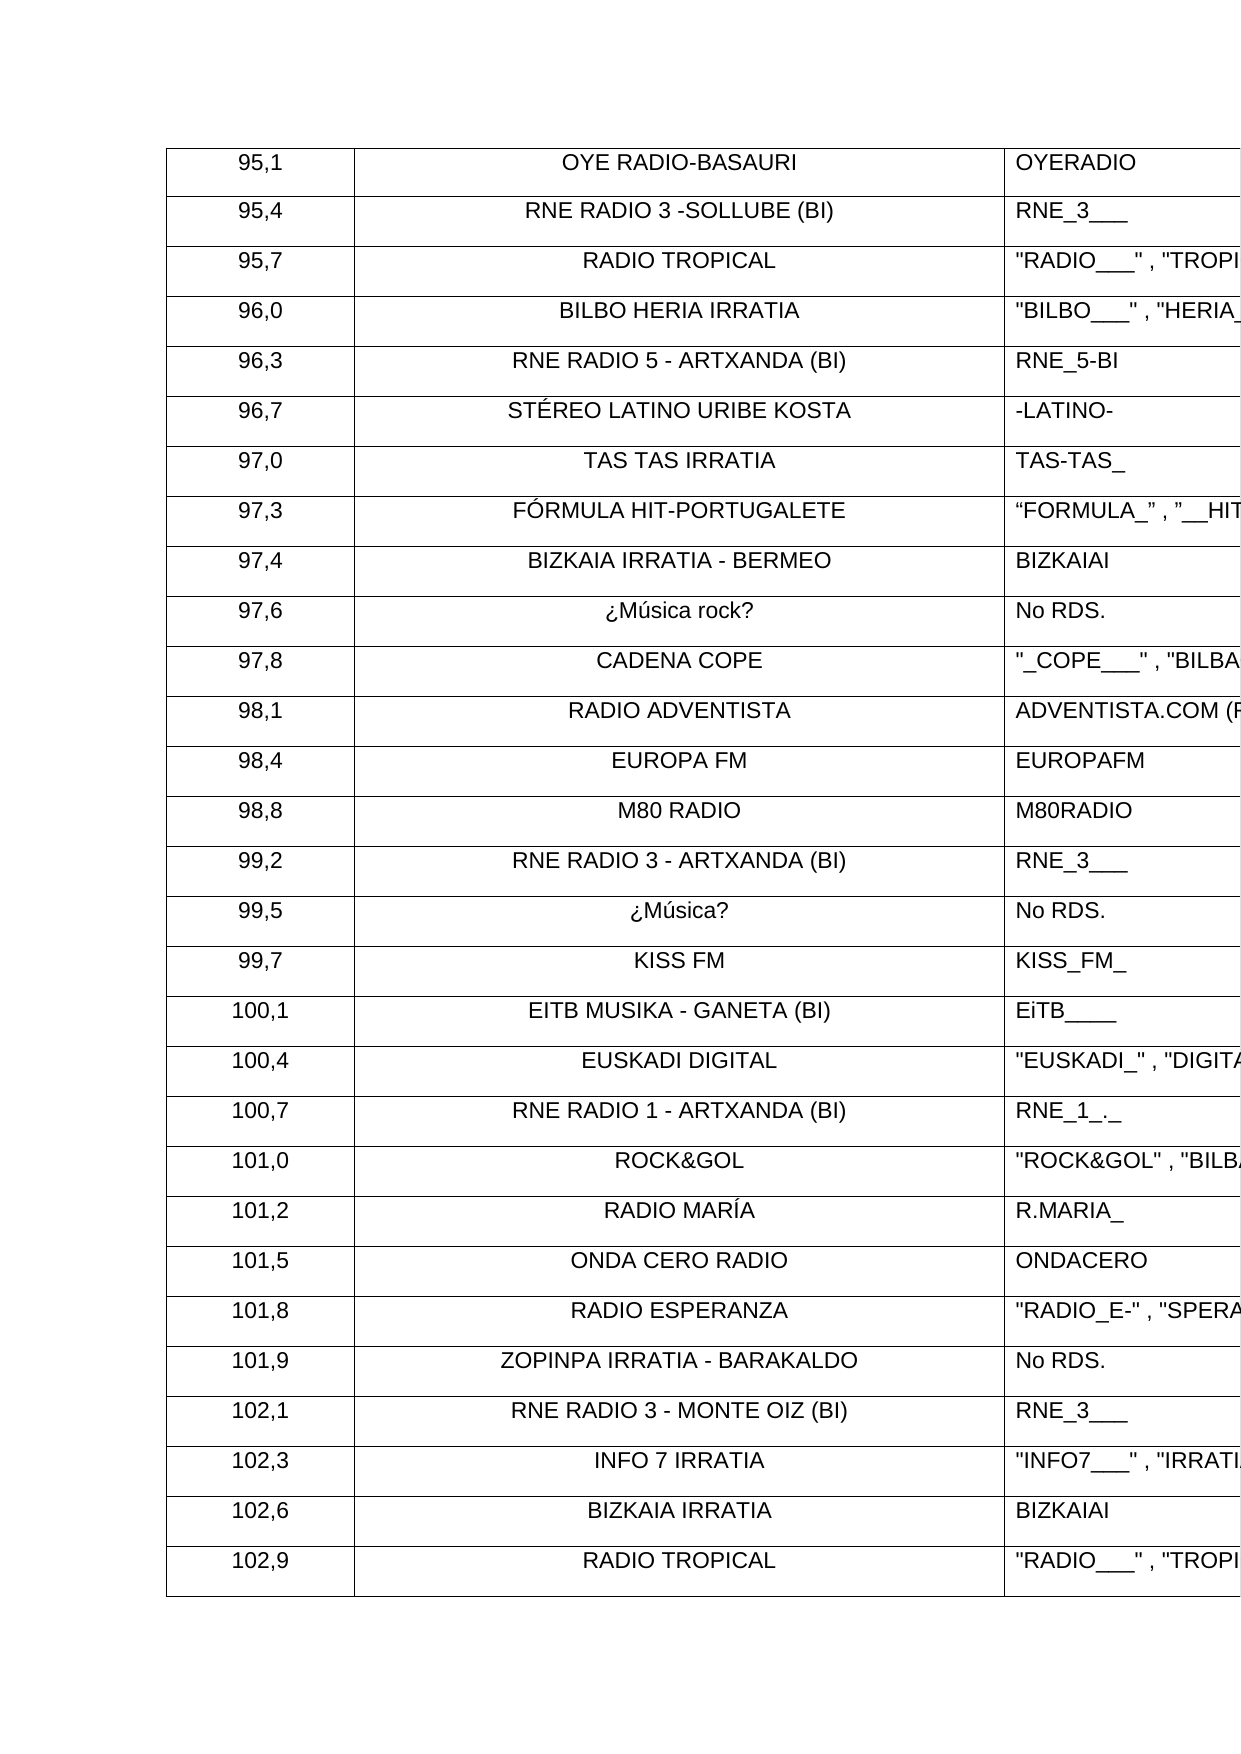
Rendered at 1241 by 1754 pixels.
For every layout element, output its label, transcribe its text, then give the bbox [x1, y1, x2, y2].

table_cell 99,2 [167, 847, 354, 896]
table_cell EiTB____ [1005, 997, 1240, 1046]
table_cell OYE RADIO-BASAURI [355, 149, 1004, 196]
table_cell TAS-TAS_ [1005, 447, 1240, 496]
table_cell 97,6 [167, 597, 354, 646]
table_cell RNE_3___ [1005, 1397, 1240, 1446]
table_cell 97,8 [167, 647, 354, 696]
table_cell 96,7 [167, 397, 354, 446]
table_cell BIZKAIA IRRATIA - BERMEO [355, 547, 1004, 596]
table_cell "RADIO_E-" , "SPERANZA" [1005, 1297, 1240, 1346]
table_cell TAS TAS IRRATIA [355, 447, 1004, 496]
table_cell ROCK&GOL [355, 1147, 1004, 1196]
table_cell 102,3 [167, 1447, 354, 1496]
table_cell RNE RADIO 3 - MONTE OIZ (BI) [355, 1397, 1004, 1446]
table_cell 99,5 [167, 897, 354, 946]
table_cell RNE RADIO 1 - ARTXANDA (BI) [355, 1097, 1004, 1146]
table_cell 97,4 [167, 547, 354, 596]
table_cell 100,4 [167, 1047, 354, 1096]
table_cell "BILBO___" , "HERIA___" , "IRRATIA_" [1005, 297, 1240, 346]
table_cell ¿Música rock? [355, 597, 1004, 646]
table_cell 97,3 [167, 497, 354, 546]
table_cell 95,7 [167, 247, 354, 296]
table_cell OYERADIO [1005, 149, 1240, 196]
table_cell 98,4 [167, 747, 354, 796]
table_cell 101,8 [167, 1297, 354, 1346]
table_cell 97,0 [167, 447, 354, 496]
table_cell EUROPA FM [355, 747, 1004, 796]
table_cell EUROPAFM [1005, 747, 1240, 796]
table_cell 101,2 [167, 1197, 354, 1246]
table_cell "EUSKADI_" , "DIGITAL_" [1005, 1047, 1240, 1096]
table_cell EUSKADI DIGITAL [355, 1047, 1004, 1096]
table_cell FÓRMULA HIT-PORTUGALETE [355, 497, 1004, 546]
table_cell RADIO ADVENTISTA [355, 697, 1004, 746]
table_cell 101,9 [167, 1347, 354, 1396]
table_cell 102,9 [167, 1547, 354, 1596]
table_cell 96,3 [167, 347, 354, 396]
table_cell R.MARIA_ [1005, 1197, 1240, 1246]
table_cell ADVENTISTA.COM (RDS en movimento) [1005, 697, 1240, 746]
table_cell 101,5 [167, 1247, 354, 1296]
table_cell No RDS. [1005, 897, 1240, 946]
table_cell ONDACERO [1005, 1247, 1240, 1296]
table_cell 102,1 [167, 1397, 354, 1446]
table_cell RADIO TROPICAL [355, 247, 1004, 296]
table_cell 95,4 [167, 197, 354, 246]
table_cell RNE_1_._ [1005, 1097, 1240, 1146]
table_cell ONDA CERO RADIO [355, 1247, 1004, 1296]
table_cell -LATINO- [1005, 397, 1240, 446]
table_cell RADIO TROPICAL [355, 1547, 1004, 1596]
table_cell "RADIO___" , "TROPICAL" [1005, 247, 1240, 296]
table_cell EITB MUSIKA - GANETA (BI) [355, 997, 1004, 1046]
table_cell 99,7 [167, 947, 354, 996]
table_cell 100,7 [167, 1097, 354, 1146]
table_cell "RADIO___" , "TROPICAL" [1005, 1547, 1240, 1596]
table_cell RADIO MARÍA [355, 1197, 1004, 1246]
table_cell INFO 7 IRRATIA [355, 1447, 1004, 1496]
table_cell RNE_5-BI [1005, 347, 1240, 396]
table_cell 101,0 [167, 1147, 354, 1196]
table_cell No RDS. [1005, 1347, 1240, 1396]
table_cell RNE_3___ [1005, 847, 1240, 896]
table_cell 98,1 [167, 697, 354, 746]
table_cell BILBO HERIA IRRATIA [355, 297, 1004, 346]
table_cell RNE RADIO 3 - ARTXANDA (BI) [355, 847, 1004, 896]
table_cell KISS_FM_ [1005, 947, 1240, 996]
table_cell 95,1 [167, 149, 354, 196]
table_cell RADIO ESPERANZA [355, 1297, 1004, 1346]
table_cell ZOPINPA IRRATIA - BARAKALDO [355, 1347, 1004, 1396]
table_cell "INFO7___" , "IRRATIA_" , "102.3___" [1005, 1447, 1240, 1496]
table_cell No RDS. [1005, 597, 1240, 646]
table_cell KISS FM [355, 947, 1004, 996]
table_cell “FORMULA_” , ”__HIT___” , “VIZCAYA_” , “___*HIT*”. [1005, 497, 1240, 546]
table_cell 98,8 [167, 797, 354, 846]
table_cell "ROCK&GOL" , "BILBAO__" [1005, 1147, 1240, 1196]
table_cell 102,6 [167, 1497, 354, 1546]
table_cell RNE RADIO 3 -SOLLUBE (BI) [355, 197, 1004, 246]
table_cell RNE RADIO 5 - ARTXANDA (BI) [355, 347, 1004, 396]
table_cell M80RADIO [1005, 797, 1240, 846]
table_cell STÉREO LATINO URIBE KOSTA [355, 397, 1004, 446]
table_cell 96,0 [167, 297, 354, 346]
table_cell "_COPE___" , "BILBAO__" [1005, 647, 1240, 696]
table_cell RNE_3___ [1005, 197, 1240, 246]
table_cell BIZKAIAI [1005, 1497, 1240, 1546]
table_cell 100,1 [167, 997, 354, 1046]
table_cell BIZKAIAI [1005, 547, 1240, 596]
table_cell BIZKAIA IRRATIA [355, 1497, 1004, 1546]
table_cell ¿Música? [355, 897, 1004, 946]
table_cell M80 RADIO [355, 797, 1004, 846]
table_cell CADENA COPE [355, 647, 1004, 696]
